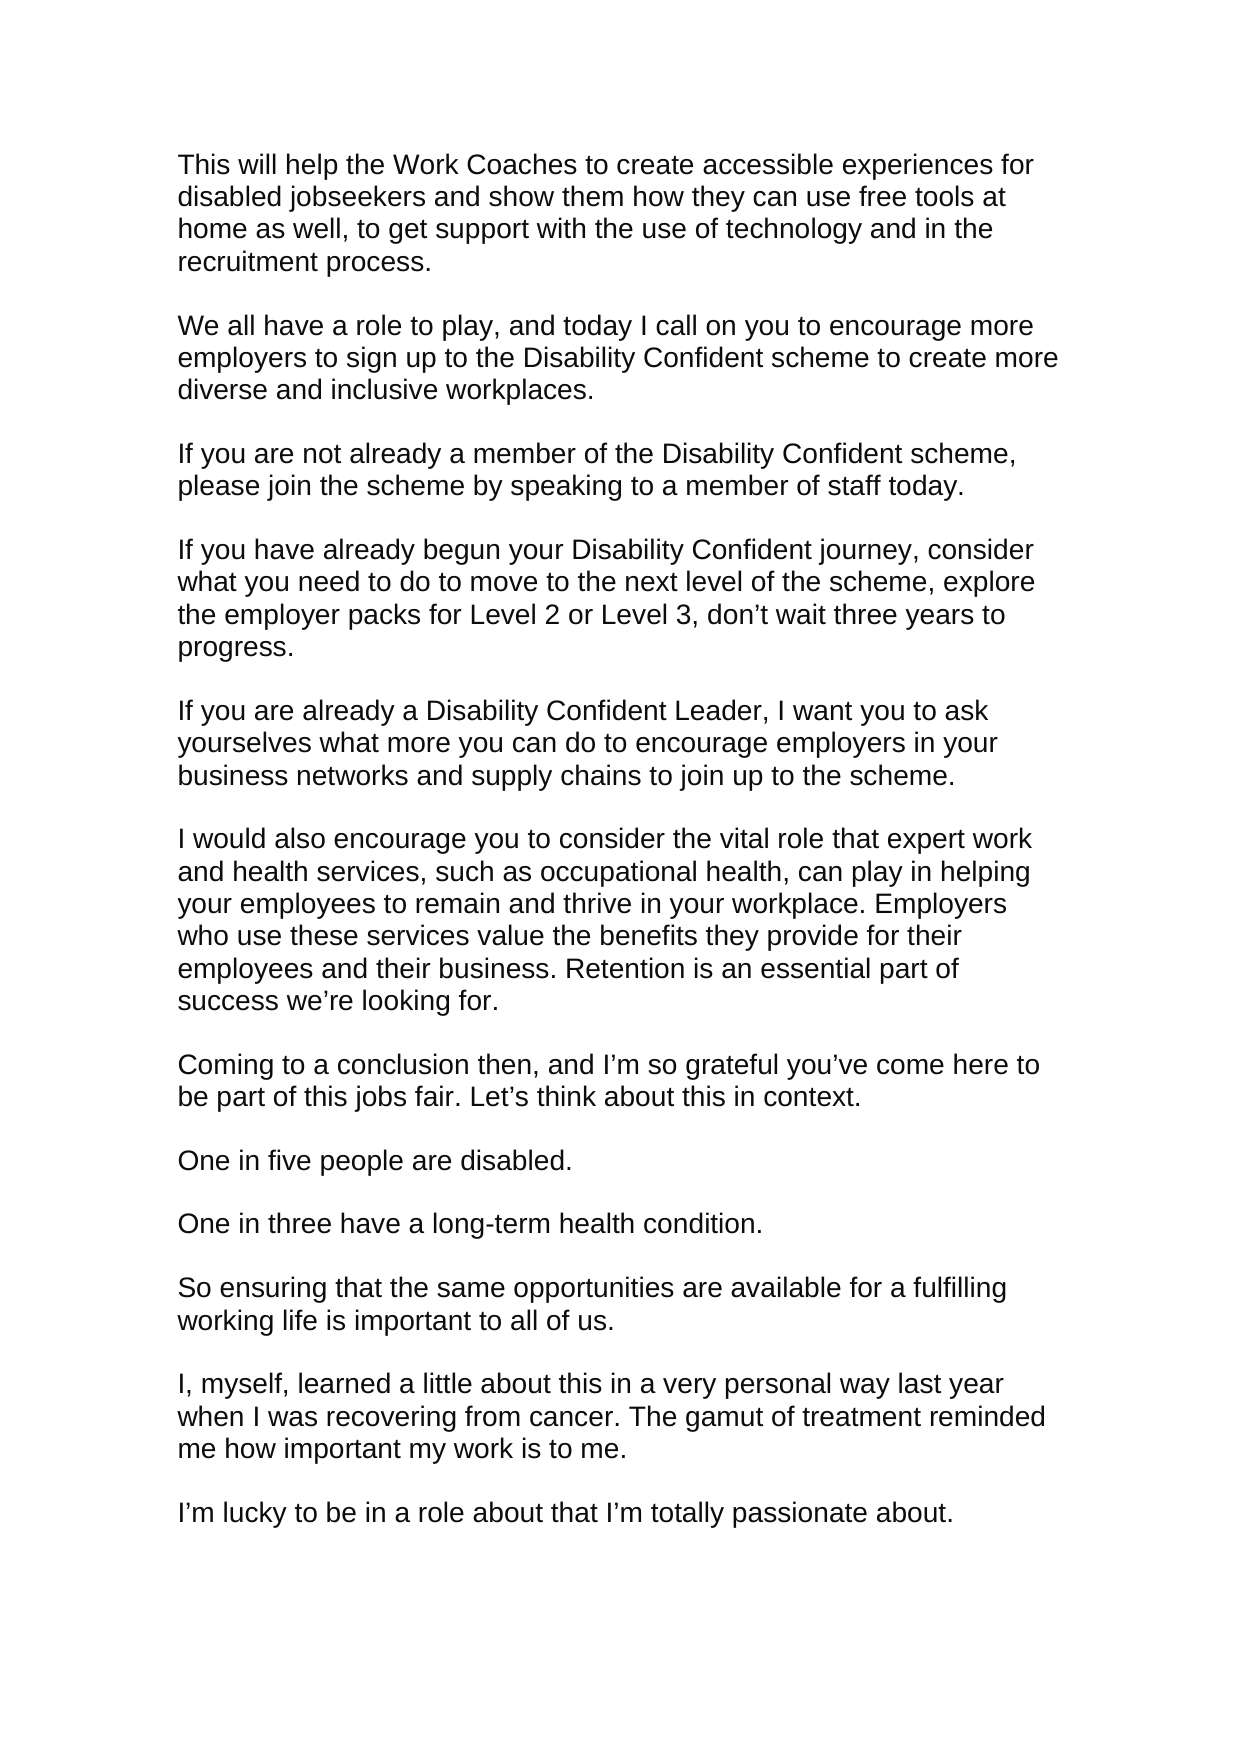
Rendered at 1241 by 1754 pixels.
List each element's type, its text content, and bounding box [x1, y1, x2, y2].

text I would also encourage you to consider the vital role that expert work and health services, such as occupational health, can play in helping your employees to remain and thrive in your workplace. Employers who use these services value the benefits they provide for their employees and their business. Retention is an essential part of success we’re looking for. [177, 822, 1063, 1017]
text So ensuring that the same opportunities are available for a fulfilling working life is important to all of us. [177, 1271, 1063, 1336]
text One in three have a long-term health condition. [177, 1207, 1063, 1240]
text This will help the Work Coaches to create accessible experiences for disabled jobseekers and show them how they can use free tools at home as well, to get support with the use of technology and in the recruitment process. [177, 148, 1063, 277]
text I, myself, learned a little about this in a very personal way last year when I was recovering from cancer. The gamut of treatment reminded me how important my work is to me. [177, 1367, 1063, 1464]
text I’m lucky to be in a role about that I’m totally passionate about. [177, 1496, 1063, 1528]
text If you are not already a member of the Disability Confident scheme, please join the scheme by speaking to a member of staff today. [177, 437, 1063, 502]
text If you have already begun your Disability Confident journey, consider what you need to do to move to the next level of the scheme, explore the employer packs for Level 2 or Level 3, don’t wait three years to progress. [177, 533, 1063, 662]
text We all have a role to play, and today I call on you to encourage more employers to sign up to the Disability Confident scheme to create more diverse and inclusive workplaces. [177, 308, 1063, 406]
text Coming to a conclusion then, and I’m so grateful you’ve come here to be part of this jobs fair. Let’s think about this in context. [177, 1048, 1063, 1113]
text One in five people are disabled. [177, 1144, 1063, 1176]
text If you are already a Disability Confident Leader, I want you to ask yourselves what more you can do to encourage employers in your business networks and supply chains to join up to the scheme. [177, 694, 1063, 791]
